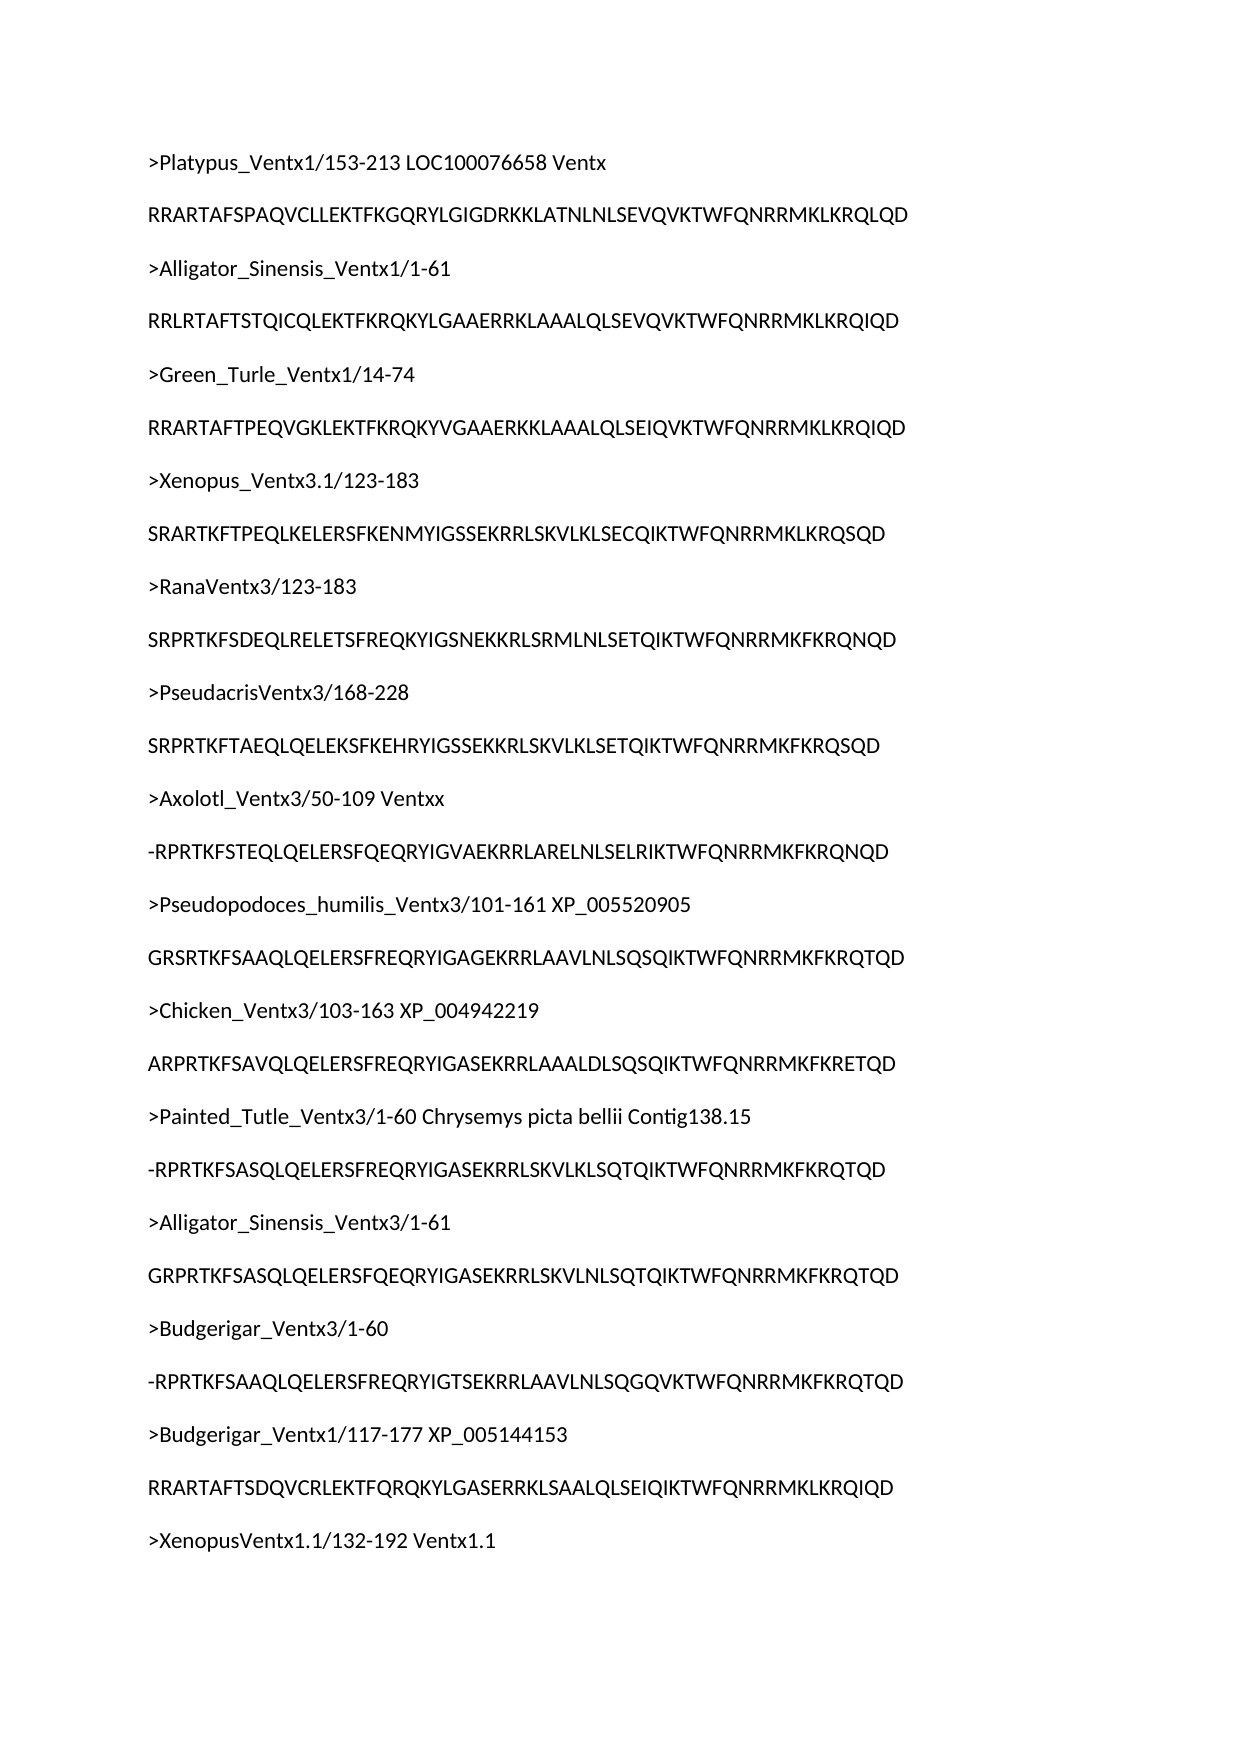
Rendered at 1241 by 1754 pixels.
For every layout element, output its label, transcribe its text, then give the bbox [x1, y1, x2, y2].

text RRARTAFTPEQVGKLEKTFKRQKYVGAAERKKLAAALQLSEIQVKTWFQNRRMKLKRQIQD [148, 413, 1093, 441]
text >Chicken_Ventx3/103-163 XP_004942219 [148, 996, 1093, 1024]
text GRPRTKFSASQLQELERSFQEQRYIGASEKRRLSKVLNLSQTQIKTWFQNRRMKFKRQTQD [148, 1261, 1093, 1289]
text RRARTAFSPAQVCLLEKTFKGQRYLGIGDRKKLATNLNLSEVQVKTWFQNRRMKLKRQLQD [148, 201, 1093, 229]
text >Budgerigar_Ventx3/1-60 [148, 1314, 1093, 1342]
text >Alligator_Sinensis_Ventx1/1-61 [148, 254, 1093, 282]
text GRSRTKFSAAQLQELERSFREQRYIGAGEKRRLAAVLNLSQSQIKTWFQNRRMKFKRQTQD [148, 943, 1093, 971]
text SRPRTKFSDEQLRELETSFREQKYIGSNEKKRLSRMLNLSETQIKTWFQNRRMKFKRQNQD [148, 625, 1093, 653]
text >PseudacrisVentx3/168-228 [148, 678, 1093, 706]
text RRARTAFTSDQVCRLEKTFQRQKYLGASERRKLSAALQLSEIQIKTWFQNRRMKLKRQIQD [148, 1473, 1093, 1501]
text >RanaVentx3/123-183 [148, 572, 1093, 600]
text ARPRTKFSAVQLQELERSFREQRYIGASEKRRLAAALDLSQSQIKTWFQNRRMKFKRETQD [148, 1049, 1093, 1077]
text >Budgerigar_Ventx1/117-177 XP_005144153 [148, 1420, 1093, 1448]
text SRPRTKFTAEQLQELEKSFKEHRYIGSSEKKRLSKVLKLSETQIKTWFQNRRMKFKRQSQD [148, 731, 1093, 759]
text SRARTKFTPEQLKELERSFKENMYIGSSEKRRLSKVLKLSECQIKTWFQNRRMKLKRQSQD [148, 519, 1093, 547]
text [148, 307, 1093, 335]
text >Xenopus_Ventx3.1/123-183 [148, 466, 1093, 494]
text >Axolotl_Ventx3/50-109 Ventxx [148, 784, 1093, 812]
text >Painted_Tutle_Ventx3/1-60 Chrysemys picta bellii Contig138.15 [148, 1102, 1093, 1130]
text -RPRTKFSAAQLQELERSFREQRYIGTSEKRRLAAVLNLSQGQVKTWFQNRRMKFKRQTQD [148, 1367, 1093, 1395]
text >Platypus_Ventx1/153-213 LOC100076658 Ventx [148, 148, 1093, 176]
text -RPRTKFSASQLQELERSFREQRYIGASEKRRLSKVLKLSQTQIKTWFQNRRMKFKRQTQD [148, 1155, 1093, 1183]
text >Pseudopodoces_humilis_Ventx3/101-161 XP_005520905 [148, 890, 1093, 918]
text >Alligator_Sinensis_Ventx3/1-61 [148, 1208, 1093, 1236]
text -RPRTKFSTEQLQELERSFQEQRYIGVAEKRRLARELNLSELRIKTWFQNRRMKFKRQNQD [148, 837, 1093, 865]
text >XenopusVentx1.1/132-192 Ventx1.1 [148, 1526, 1093, 1554]
text >Green_Turle_Ventx1/14-74 [148, 360, 1093, 388]
